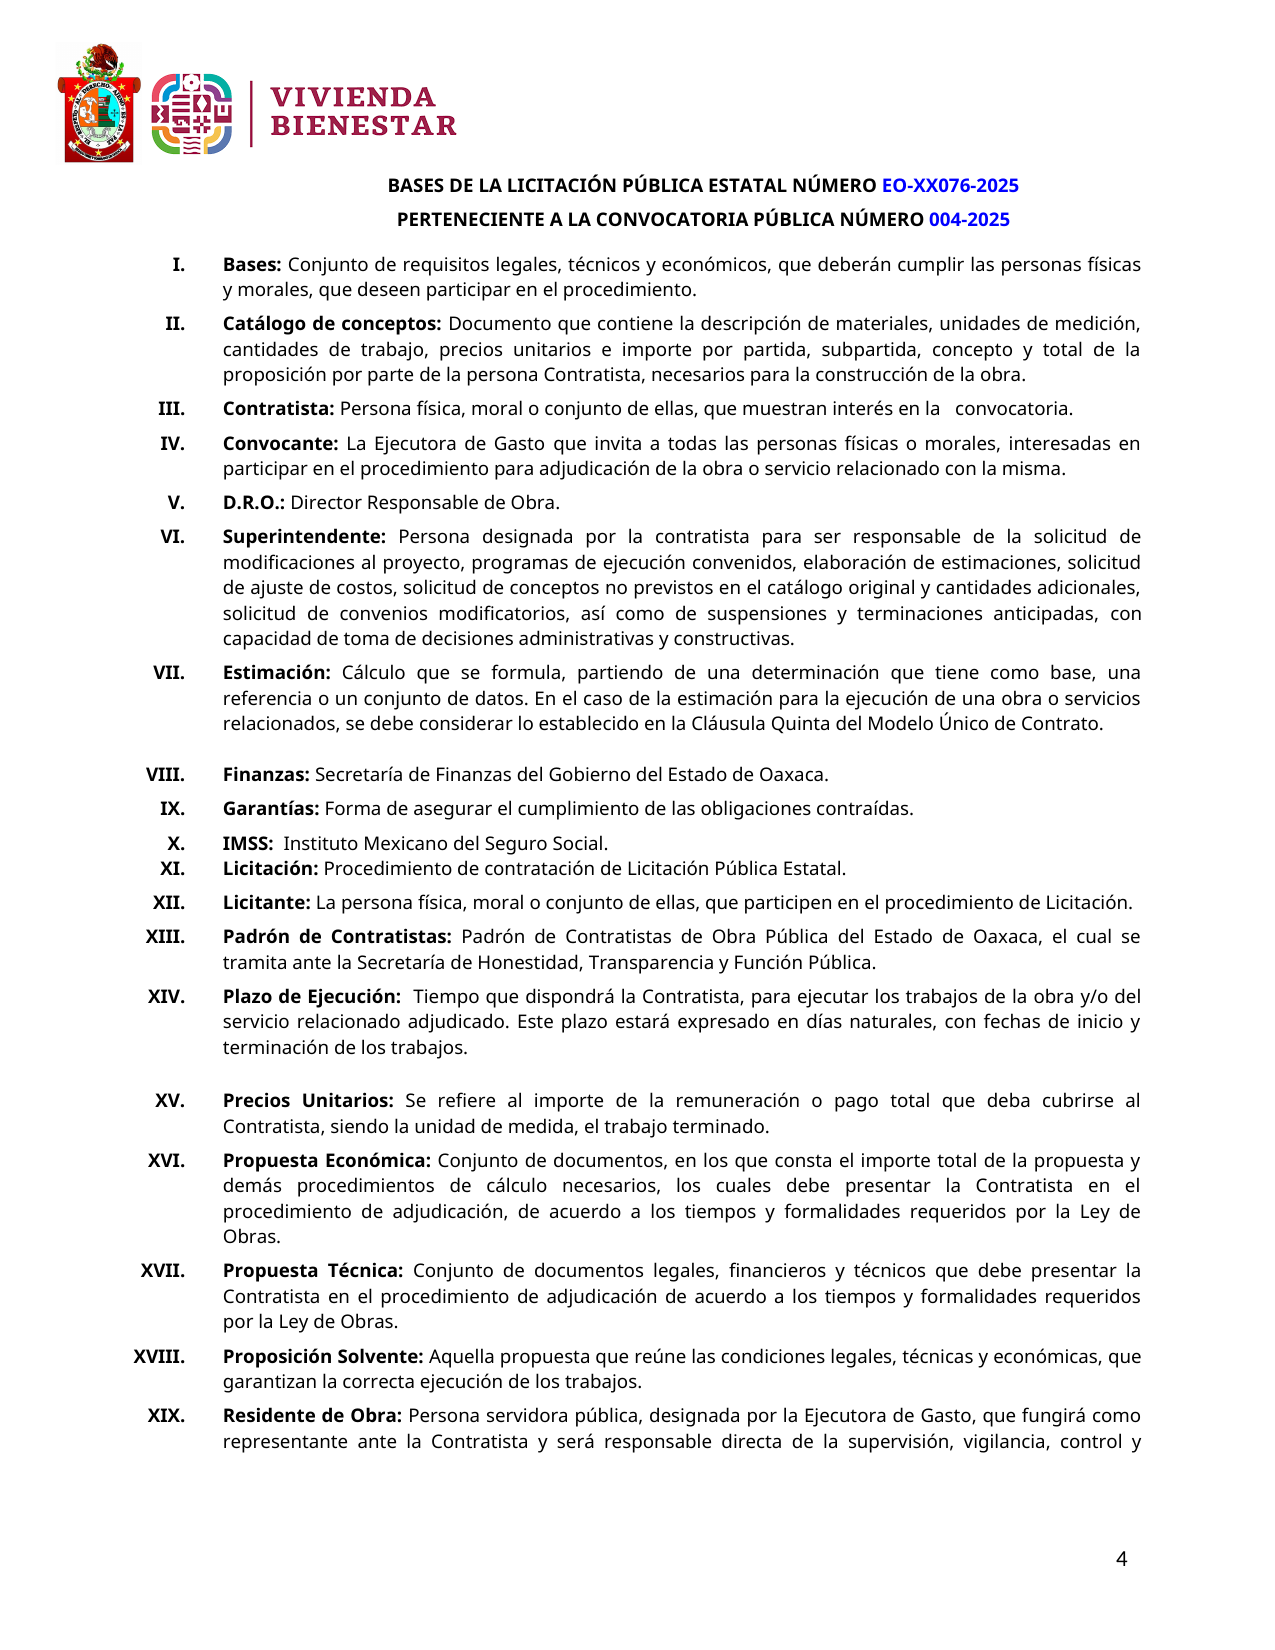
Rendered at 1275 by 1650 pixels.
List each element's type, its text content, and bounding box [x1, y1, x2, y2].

list Proposición Solvente: Aquella propuesta que reúne las condiciones legales, técnicas y económicas, que garantizan la correcta ejecución de los trabajos. [185, 1343, 1142, 1394]
list D.R.O.: Director Responsable de Obra. [185, 489, 1142, 515]
list IMSS: Instituto Mexicano del Seguro Social. [185, 830, 1142, 855]
picture [147, 66, 473, 163]
list Licitante: La persona física, moral o conjunto de ellas, que participen en el procedimiento de Licitación. [185, 889, 1142, 915]
list Catálogo de conceptos: Documento que contiene la descripción de materiales, unidades de medición, cantidades de trabajo, precios unitarios e importe por partida, subpartida, concepto y total de la proposición por parte de la persona Contratista, necesarios para la construcción de la obra. [185, 311, 1142, 387]
list Licitación: Procedimiento de contratación de Licitación Pública Estatal. [185, 855, 1142, 881]
list Propuesta Técnica: Conjunto de documentos legales, financieros y técnicos que debe presentar la Contratista en el procedimiento de adjudicación de acuerdo a los tiempos y formalidades requeridos por la Ley de Obras. [185, 1258, 1142, 1334]
list Precios Unitarios: Se refiere al importe de la remuneración o pago total que deba cubrirse al Contratista, siendo la unidad de medida, el trabajo terminado. [185, 1088, 1142, 1139]
list Finanzas: Secretaría de Finanzas del Gobierno del Estado de Oaxaca. [185, 762, 1142, 787]
list Propuesta Económica: Conjunto de documentos, en los que consta el importe total de la propuesta y demás procedimientos de cálculo necesarios, los cuales debe presentar la Contratista en el procedimiento de adjudicación, de acuerdo a los tiempos y formalidades requeridos por la Ley de Obras. [185, 1147, 1142, 1249]
picture [55, 42, 143, 165]
list Plazo de Ejecución: Tiempo que dispondrá la Contratista, para ejecutar los trabajos de la obra y/o del servicio relacionado adjudicado. Este plazo estará expresado en días naturales, con fechas de inicio y terminación de los trabajos. [185, 983, 1142, 1059]
list Superintendente: Persona designada por la contratista para ser responsable de la solicitud de modificaciones al proyecto, programas de ejecución convenidos, elaboración de estimaciones, solicitud de ajuste de costos, solicitud de conceptos no previstos en el catálogo original y cantidades adicionales, solicitud de convenios modificatorios, así como de suspensiones y terminaciones anticipadas, con capacidad de toma de decisiones administrativas y constructivas. [185, 523, 1142, 651]
list Contratista: Persona física, moral o conjunto de ellas, que muestran interés en la convocatoria. [185, 396, 1142, 421]
list Garantías: Forma de asegurar el cumplimiento de las obligaciones contraídas. [185, 796, 1142, 821]
list Padrón de Contratistas: Padrón de Contratistas de Obra Pública del Estado de Oaxaca, el cual se tramita ante la Secretaría de Honestidad, Transparencia y Función Pública. [185, 923, 1142, 974]
list Estimación: Cálculo que se formula, partiendo de una determinación que tiene como base, una referencia o un conjunto de datos. En el caso de la estimación para la ejecución de una obra o servicios relacionados, se debe considerar lo establecido en la Cláusula Quinta del Modelo Único de Contrato. [185, 659, 1142, 736]
list Convocante: La Ejecutora de Gasto que invita a todas las personas físicas o morales, interesadas en participar en el procedimiento para adjudicación de la obra o servicio relacionado con la misma. [185, 430, 1142, 481]
list Bases: Conjunto de requisitos legales, técnicos y económicos, que deberán cumplir las personas físicas y morales, que deseen participar en el procedimiento. [185, 251, 1142, 302]
